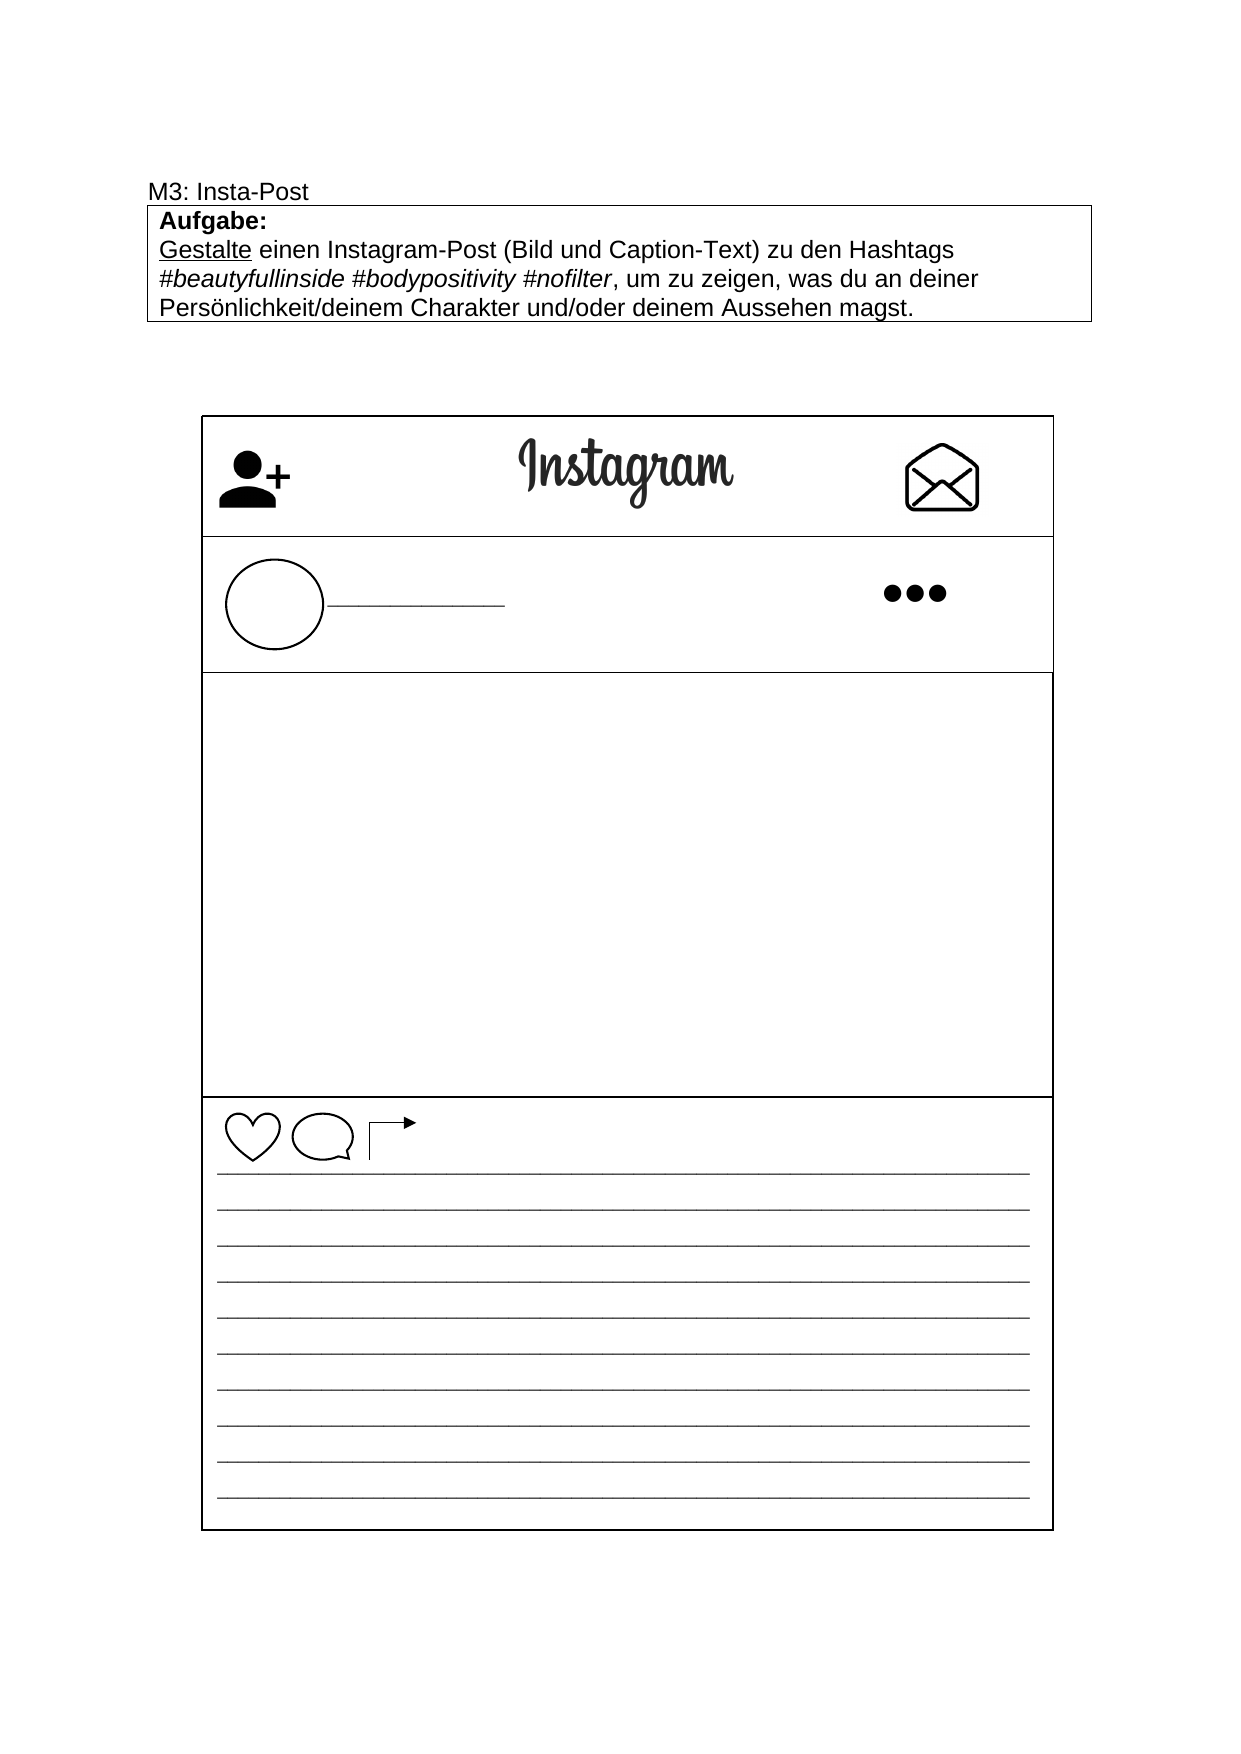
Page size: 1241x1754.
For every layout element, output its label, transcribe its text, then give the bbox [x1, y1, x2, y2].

picture [512, 423, 740, 517]
picture [896, 443, 989, 517]
table_header Aufgabe: Gestalte einen Instagram-Post (Bild und Caption-Text) zu den Hashtags #beautyfullinside #bodypositivity #nofilter, um zu zeigen, was du an deiner Persönlichkeit/deinem Charakter und/oder deinem Aussehen magst. [148, 206, 1091, 321]
text M3: Insta-Post [148, 176, 1092, 205]
picture [217, 442, 292, 517]
